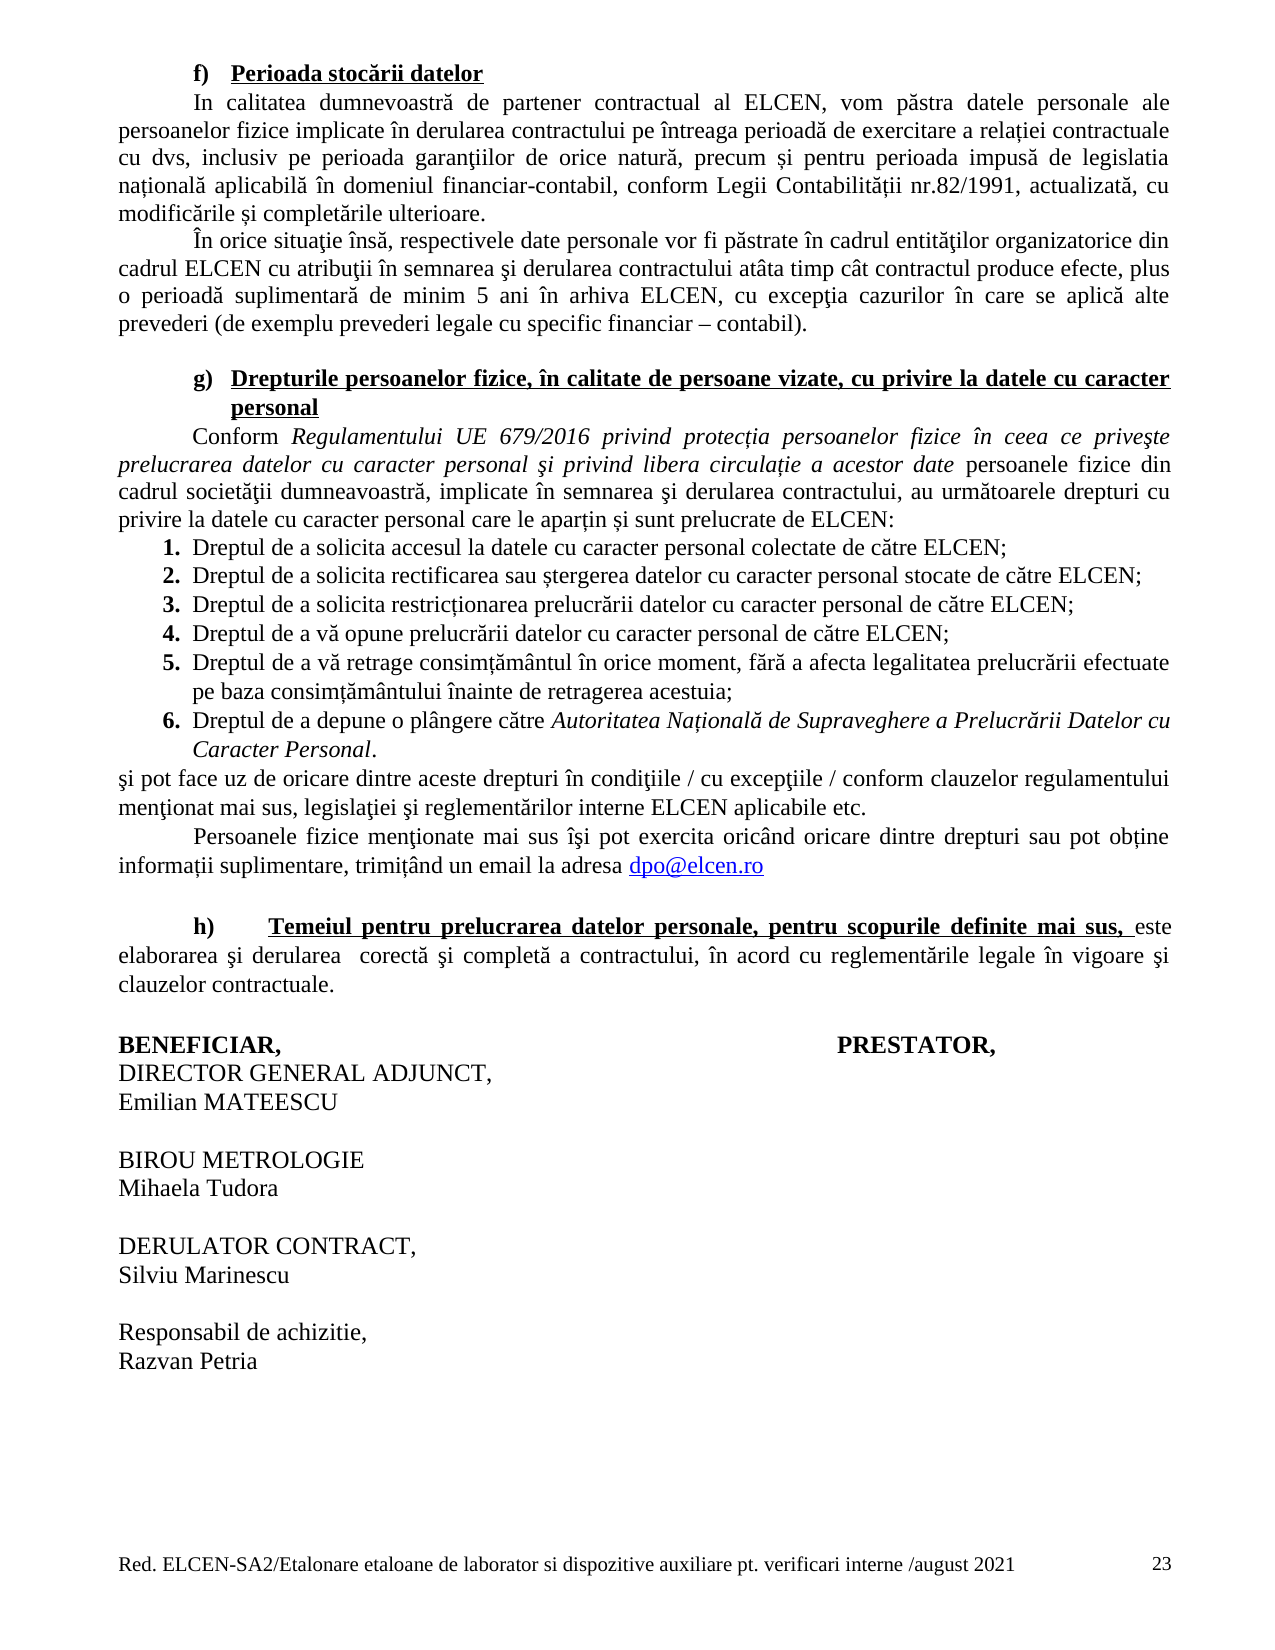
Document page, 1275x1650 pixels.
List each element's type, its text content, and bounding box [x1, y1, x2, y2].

text Silviu Marinescu [118, 1260, 1172, 1288]
text BENEFICIAR, PRESTATOR, [118, 1030, 1172, 1058]
text În orice situaţie însă, respectivele date personale vor fi păstrate în cadrul entităţilor organizatorice din cadrul ELCEN cu atribuţii în semnarea şi derularea contractului atâta timp cât contractul produce efecte, plus o perioadă suplimentară de minim 5 ani în arhiva ELCEN, cu excepţia cazurilor în care se aplică alte prevederi (de exemplu prevederi legale cu specific financiar – contabil). [118, 226, 1172, 337]
list Drepturile persoanelor fizice, în calitate de persoane vizate, cu privire la datele cu caracter personal [193, 364, 1172, 421]
list Dreptul de a depune o plângere către Autoritatea Națională de Supraveghere a Prelucrării Datelor cu Caracter Personal. [162, 706, 1172, 763]
list Dreptul de a solicita accesul la datele cu caracter personal colectate de către ELCEN; [162, 532, 1172, 560]
list Dreptul de a solicita restricționarea prelucrării datelor cu caracter personal de către ELCEN; [162, 590, 1172, 618]
text Mihaela Tudora [118, 1173, 1172, 1202]
list Dreptul de a solicita rectificarea sau ștergerea datelor cu caracter personal stocate de către ELCEN; [162, 561, 1172, 589]
text Emilian MATEESCU [118, 1087, 1172, 1116]
text Responsabil de achizitie, [118, 1317, 1172, 1346]
list Temeiul pentru prelucrarea datelor personale, pentru scopurile definite mai sus, este elaborarea şi derularea corectă şi completă a contractului, în acord cu reglementările legale în vigoare şi clauzelor contractuale. [118, 912, 1172, 997]
text In calitatea dumnevoastră de partener contractual al ELCEN, vom păstra datele personale ale persoanelor fizice implicate în derularea contractului pe întreaga perioadă de exercitare a relației contractuale cu dvs, inclusiv pe perioada garanţiilor de orice natură, precum și pentru perioada impusă de legislatia națională aplicabilă în domeniul financiar-contabil, conform Legii Contabilității nr.82/1991, actualizată, cu modificările și completările ulterioare. [118, 88, 1172, 226]
text DIRECTOR GENERAL ADJUNCT, [118, 1058, 1172, 1087]
text DERULATOR CONTRACT, [118, 1231, 1172, 1260]
list Perioada stocării datelor [193, 59, 1172, 87]
list Dreptul de a vă retrage consimțământul în orice moment, fără a afecta legalitatea prelucrării efectuate pe baza consimțământului înainte de retragerea acestuia; [162, 648, 1172, 705]
text Persoanele fizice menţionate mai sus îşi pot exercita oricând oricare dintre drepturi sau pot obține informații suplimentare, trimițând un email la adresa dpo@elcen.ro [118, 822, 1172, 879]
text BIROU METROLOGIE [118, 1145, 1172, 1173]
text Conform Regulamentului UE 679/2016 privind protecția persoanelor fizice în ceea ce priveşte prelucrarea datelor cu caracter personal şi privind libera circulație a acestor date persoanele fizice din cadrul societăţii dumneavoastră, implicate în semnarea şi derularea contractului, au următoarele drepturi cu privire la datele cu caracter personal care le aparțin și sunt prelucrate de ELCEN: [118, 422, 1172, 532]
list Dreptul de a vă opune prelucrării datelor cu caracter personal de către ELCEN; [162, 619, 1172, 647]
text Razvan Petria [118, 1346, 1172, 1375]
list şi pot face uz de oricare dintre aceste drepturi în condiţiile / cu excepţiile / conform clauzelor regulamentului menţionat mai sus, legislaţiei şi reglementărilor interne ELCEN aplicabile etc. [118, 764, 1172, 821]
